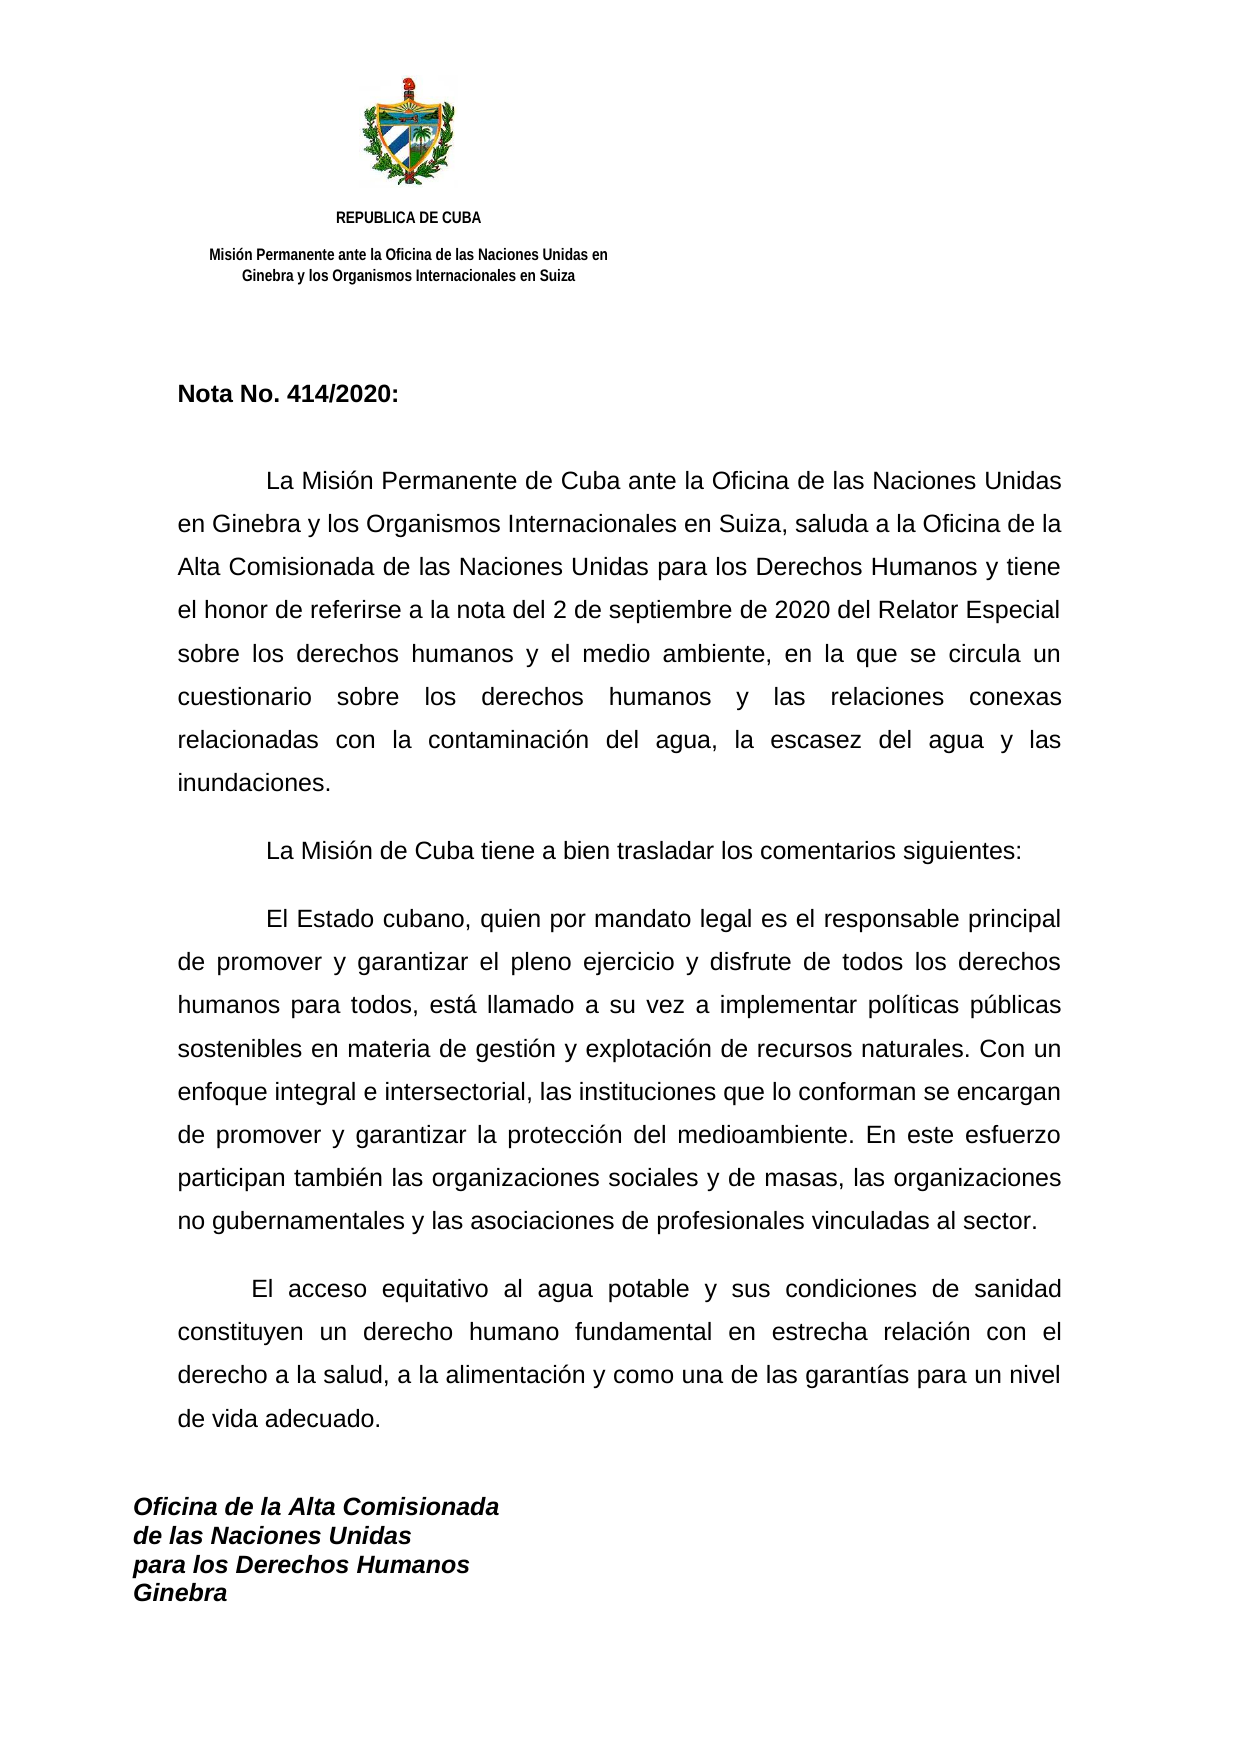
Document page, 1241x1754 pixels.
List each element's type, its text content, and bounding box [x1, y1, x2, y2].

text Nota No. 414/2020: [177, 379, 1063, 408]
table_header [179, 76, 638, 206]
text para los Derechos Humanos [133, 1550, 1063, 1578]
text El acceso equitativo al agua potable y sus condiciones de sanidad constituyen un derecho humano fundamental en estrecha relación con el derecho a la salud, a la alimentación y como una de las garantías para un nivel de vida adecuado. [177, 1274, 1063, 1432]
text Oficina de la Alta Comisionada [133, 1492, 1063, 1521]
table_cell REPUBLICA DE CUBA Misión Permanente ante la Oficina de las Naciones Unidas en Ginebra y los Organismos Internacionales en Suiza [179, 208, 638, 377]
text La Misión de Cuba tiene a bien trasladar los comentarios siguientes: [192, 836, 1063, 865]
text El Estado cubano, quien por mandato legal es el responsable principal de promover y garantizar el pleno ejercicio y disfrute de todos los derechos humanos para todos, está llamado a su vez a implementar políticas públicas sostenibles en materia de gestión y explotación de recursos naturales. Con un enfoque integral e intersectorial, las instituciones que lo conforman se encargan de promover y garantizar la protección del medioambiente. En este esfuerzo participan también las organizaciones sociales y de masas, las organizaciones no gubernamentales y las asociaciones de profesionales vinculadas al sector. [177, 904, 1063, 1235]
text Ginebra [133, 1578, 1063, 1607]
text La Misión Permanente de Cuba ante la Oficina de las Naciones Unidas en Ginebra y los Organismos Internacionales en Suiza, saluda a la Oficina de la Alta Comisionada de las Naciones Unidas para los Derechos Humanos y tiene el honor de referirse a la nota del 2 de septiembre de 2020 del Relator Especial sobre los derechos humanos y el medio ambiente, en la que se circula un cuestionario sobre los derechos humanos y las relaciones conexas relacionadas con la contaminación del agua, la escasez del agua y las inundaciones. [177, 466, 1063, 797]
picture [359, 75, 458, 188]
text de las Naciones Unidas [133, 1521, 1063, 1550]
